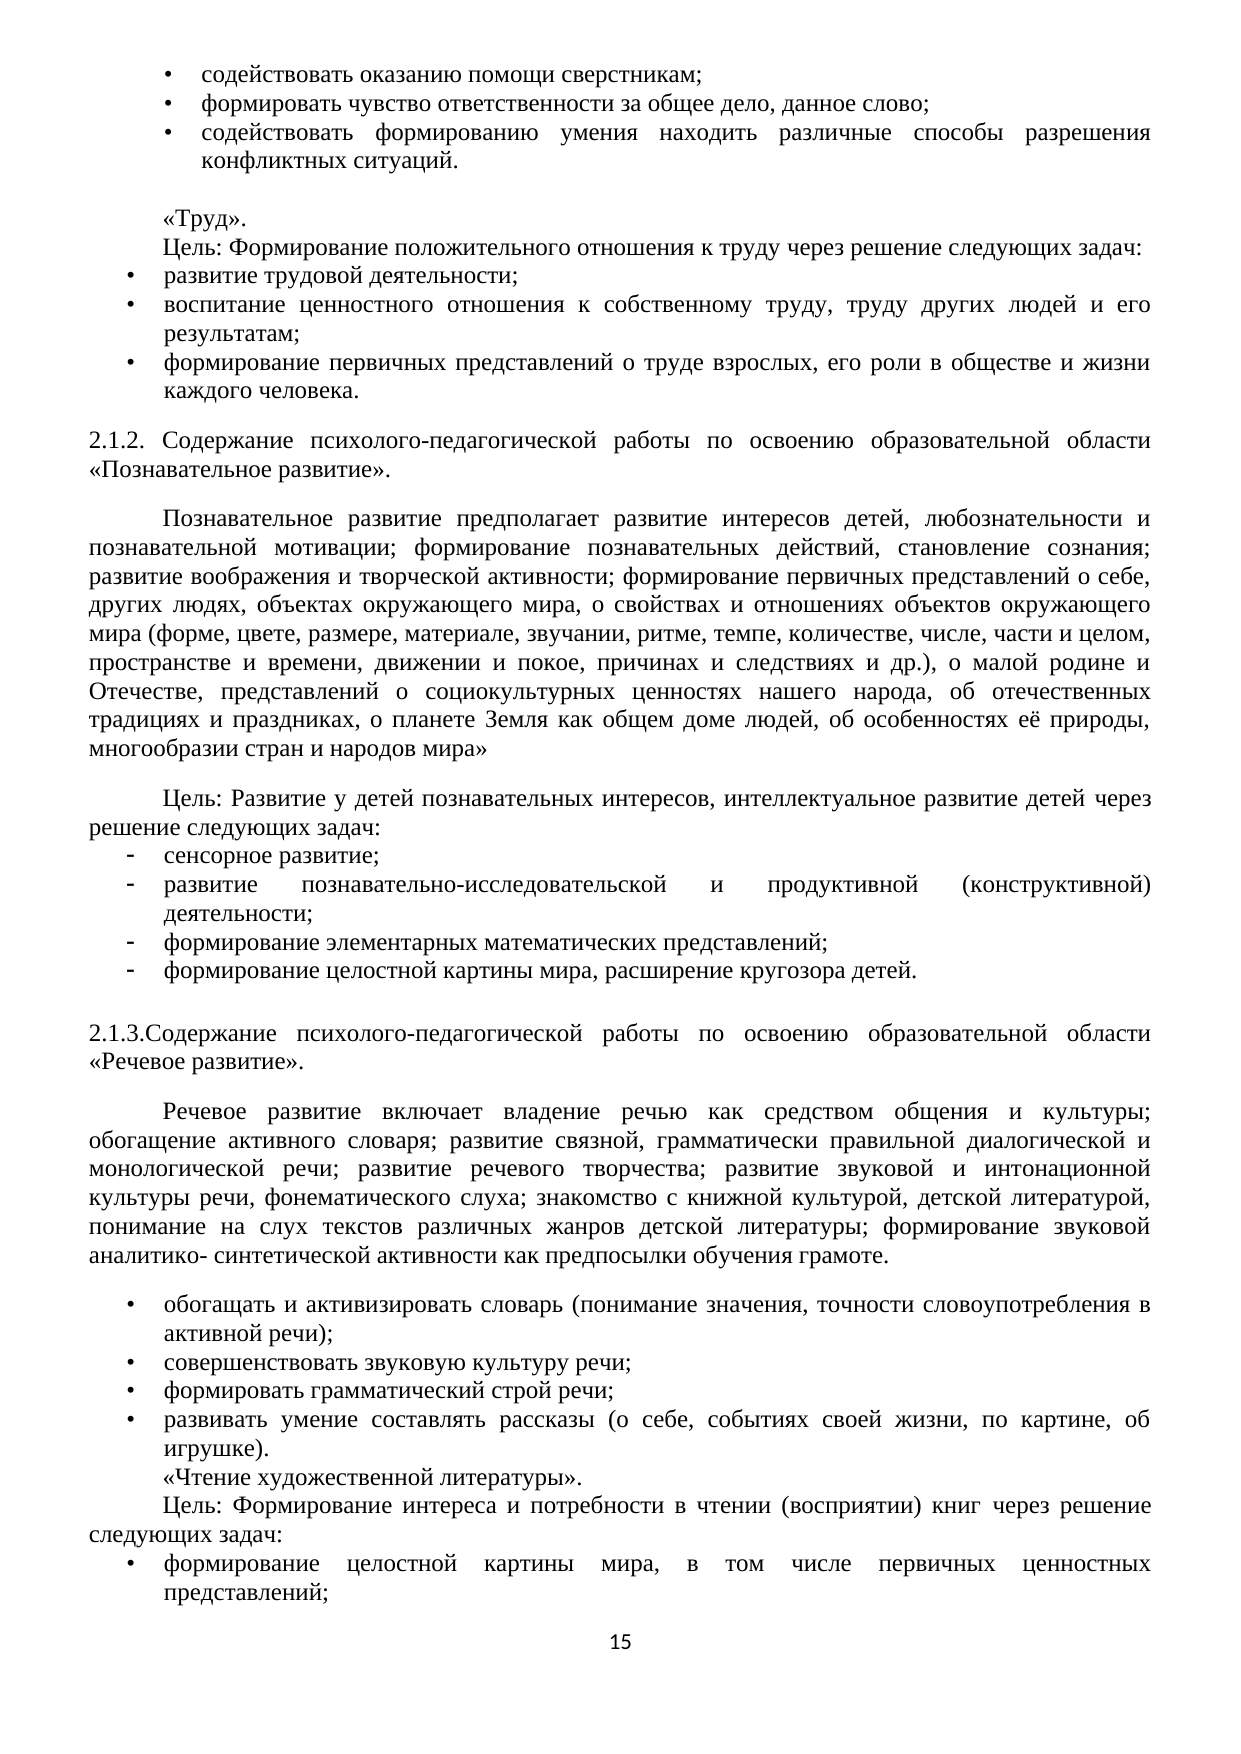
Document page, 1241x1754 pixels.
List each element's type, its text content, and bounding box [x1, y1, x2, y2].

list содействовать формированию умения находить различные способы разрешения конфликтных ситуаций. [164, 117, 1152, 174]
list формирование первичных представлений о труде взрослых, его роли в обществе и жизни каждого человека. [126, 347, 1152, 404]
list развивать умение составлять рассказы (о себе, событиях своей жизни, по картине, об игрушке). [126, 1404, 1152, 1462]
list формирование целостной картины мира, расширение кругозора детей. [126, 955, 1152, 984]
list развитие познавательно-исследовательской и продуктивной (конструктивной) деятельности; [126, 869, 1152, 927]
list формирование целостной картины мира, в том числе первичных ценностных представлений; [126, 1548, 1152, 1606]
text 2.1.2. Содержание психолого-педагогической работы по освоению образовательной области «Познавательное развитие». [89, 425, 1152, 482]
list формировать чувство ответственности за общее дело, данное слово; [164, 88, 1152, 117]
text «Чтение художественной литературы». [89, 1462, 1152, 1491]
text Цель: Формирование положительного отношения к труду через решение следующих задач: [89, 232, 1152, 260]
text Речевое развитие включает владение речью как средством общения и культуры; обогащение активного словаря; развитие связной, грамматически правильной диалогической и монологической речи; развитие речевого творчества; развитие звуковой и интонационной культуры речи, фонематического слуха; знакомство с книжной культурой, детской литературой, понимание на слух текстов различных жанров детской литературы; формирование звуковой аналитико- синтетической активности как предпосылки обучения грамоте. [89, 1096, 1152, 1268]
list воспитание ценностного отношения к собственному труду, труду других людей и его результатам; [126, 289, 1152, 347]
text «Труд». [89, 203, 1152, 232]
text Цель: Формирование интереса и потребности в чтении (восприятии) книг через решение следующих задач: [89, 1491, 1152, 1548]
list сенсорное развитие; [126, 840, 1152, 869]
list развитие трудовой деятельности; [126, 260, 1152, 289]
text Познавательное развитие предполагает развитие интересов детей, любознательности и познавательной мотивации; формирование познавательных действий, становление сознания; развитие воображения и творческой активности; формирование первичных представлений о себе, других людях, объектах окружающего мира, о свойствах и отношениях объектов окружающего мира (форме, цвете, размере, материале, звучании, ритме, темпе, количестве, числе, части и целом, пространстве и времени, движении и покое, причинах и следствиях и др.), о малой родине и Отечестве, представлений о социокультурных ценностях нашего народа, об отечественных традициях и праздниках, о планете Земля как общем доме людей, об особенностях её природы, многообразии стран и народов мира» [89, 503, 1152, 762]
list формировать грамматический строй речи; [126, 1376, 1152, 1404]
text Цель: Развитие у детей познавательных интересов, интеллектуальное развитие детей через решение следующих задач: [89, 783, 1152, 840]
list формирование элементарных математических представлений; [126, 927, 1152, 955]
list обогащать и активизировать словарь (понимание значения, точности словоупотребления в активной речи); [126, 1289, 1152, 1347]
list содействовать оказанию помощи сверстникам; [164, 59, 1152, 88]
list совершенствовать звуковую культуру речи; [126, 1347, 1152, 1376]
text 2.1.3.Содержание психолого-педагогической работы по освоению образовательной области «Речевое развитие». [89, 1018, 1152, 1075]
